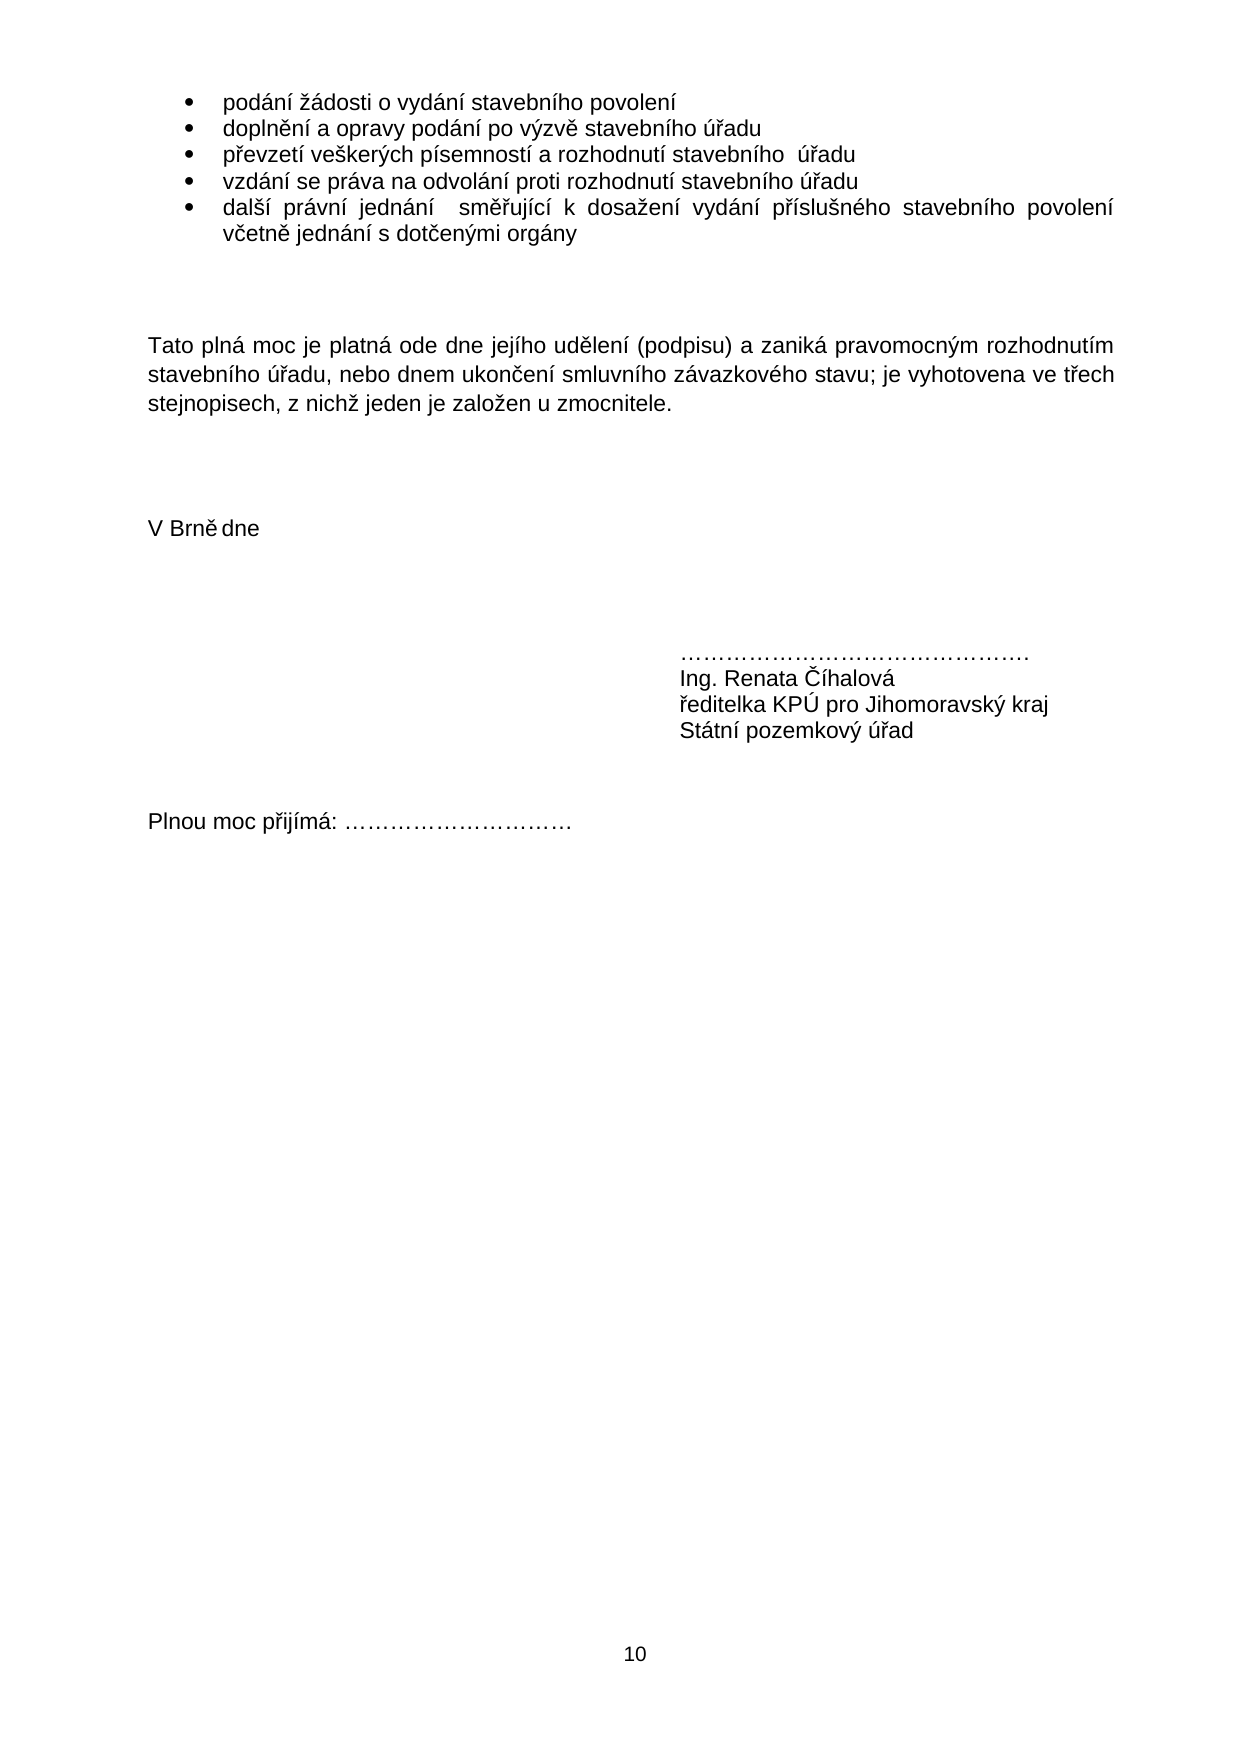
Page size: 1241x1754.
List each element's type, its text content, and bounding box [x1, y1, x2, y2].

text Tato plná moc je platná ode dne jejího udělení (podpisu) a zaniká pravomocným rozhodnutím stavebního úřadu, nebo dnem ukončení smluvního závazkového stavu; je vyhotovena ve třech stejnopisech, z nichž jeden je založen u zmocnitele. [148, 330, 1115, 418]
list doplnění a opravy podání po výzvě stavebního úřadu [185, 115, 1115, 141]
list podání žádosti o vydání stavebního povolení [185, 89, 1115, 115]
text ředitelka KPÚ pro Jihomoravský kraj [679, 691, 1122, 717]
text Státní pozemkový úřad [679, 717, 1122, 744]
text Plnou moc přijímá: ………………………… [148, 808, 1122, 834]
text ………………………………………. Ing. Renata Číhalová [679, 638, 1122, 691]
list převzetí veškerých písemností a rozhodnutí stavebního úřadu [185, 141, 1115, 168]
list další právní jednání směřující k dosažení vydání příslušného stavebního povolení včetně jednání s dotčenými orgány [185, 194, 1115, 247]
list vzdání se práva na odvolání proti rozhodnutí stavebního úřadu [185, 168, 1115, 194]
text V Brně dne [148, 513, 1115, 543]
